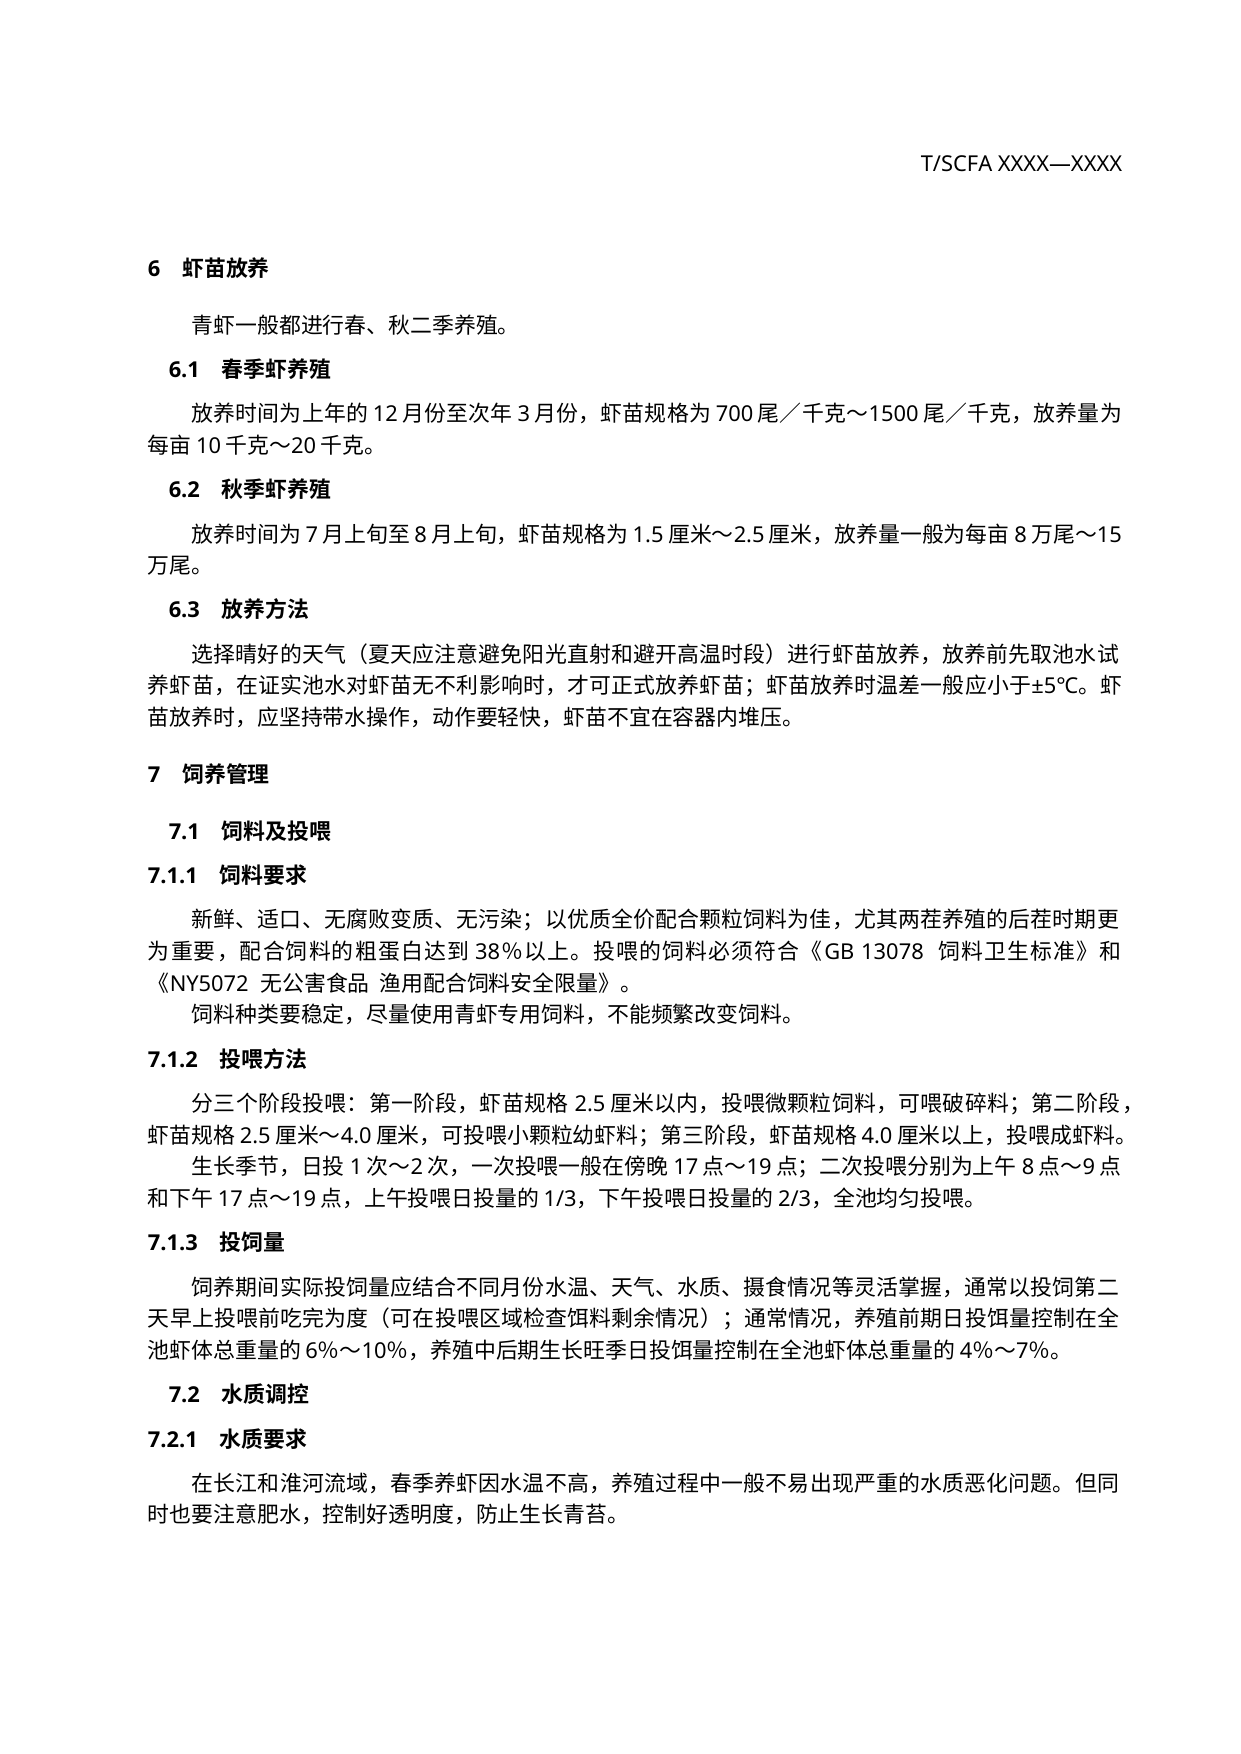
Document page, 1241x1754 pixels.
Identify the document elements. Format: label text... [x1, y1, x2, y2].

text 在长江和淮河流域，春季养虾因水温不高，养殖过程中一般不易出现严重的水质恶化问题。但同时也要注意肥水，控制好透明度，防止生长青苔。 [148, 1466, 1122, 1529]
text 饲养期间实际投饲量应结合不同月份水温、天气、水质、摄食情况等灵活掌握，通常以投饲第二天早上投喂前吃完为度（可在投喂区域检查饵料剩余情况）；通常情况，养殖前期日投饵量控制在全池虾体总重量的6％～10％，养殖中后期生长旺季日投饵量控制在全池虾体总重量的4％～7％。 [148, 1270, 1122, 1365]
text 投饲量 [148, 1225, 1122, 1257]
text 分三个阶段投喂：第一阶段，虾苗规格2.5厘米以内，投喂微颗粒饲料，可喂破碎料；第二阶段，虾苗规格2.5厘米～4.0厘米，可投喂小颗粒幼虾料；第三阶段，虾苗规格4.0厘米以上，投喂成虾料。 [148, 1086, 1122, 1149]
text 选择晴好的天气（夏天应注意避免阳光直射和避开高温时段）进行虾苗放养，放养前先取池水试养虾苗，在证实池水对虾苗无不利影响时，才可正式放养虾苗；虾苗放养时温差一般应小于±5℃。虾苗放养时，应坚持带水操作，动作要轻快，虾苗不宜在容器内堆压。 [148, 637, 1122, 732]
text 放养方法 [148, 592, 1122, 624]
text 饲料及投喂 [148, 814, 1122, 845]
text 放养时间为7月上旬至8月上旬，虾苗规格为1.5厘米～2.5厘米，放养量一般为每亩8万尾～15万尾。 [148, 517, 1122, 580]
text 投喂方法 [148, 1042, 1122, 1073]
text 饲养管理 [148, 757, 1122, 789]
text 虾苗放养 [148, 251, 1122, 283]
text 秋季虾养殖 [148, 472, 1122, 504]
text 饲料要求 [148, 858, 1122, 890]
text 水质调控 [148, 1377, 1122, 1409]
text 水质要求 [148, 1422, 1122, 1453]
text 春季虾养殖 [148, 352, 1122, 384]
text 新鲜、适口、无腐败变质、无污染；以优质全价配合颗粒饲料为佳，尤其两茬养殖的后茬时期更为重要，配合饲料的粗蛋白达到38％以上。投喂的饲料必须符合《GB 13078 饲料卫生标准》和《NY5072 无公害食品 渔用配合饲料安全限量》。 [148, 902, 1122, 997]
text 生长季节，日投1次～2次，一次投喂一般在傍晚17点～19点；二次投喂分别为上午8点～9点和下午17点～19点，上午投喂日投量的1/3，下午投喂日投量的2/3，全池均匀投喂。 [148, 1149, 1122, 1213]
text 青虾一般都进行春、秋二季养殖。 [148, 308, 1122, 339]
text 饲料种类要稳定，尽量使用青虾专用饲料，不能频繁改变饲料。 [148, 997, 1122, 1029]
text 放养时间为上年的12月份至次年3月份，虾苗规格为700尾／千克～1500尾／千克，放养量为每亩10千克～20千克。 [148, 396, 1122, 460]
